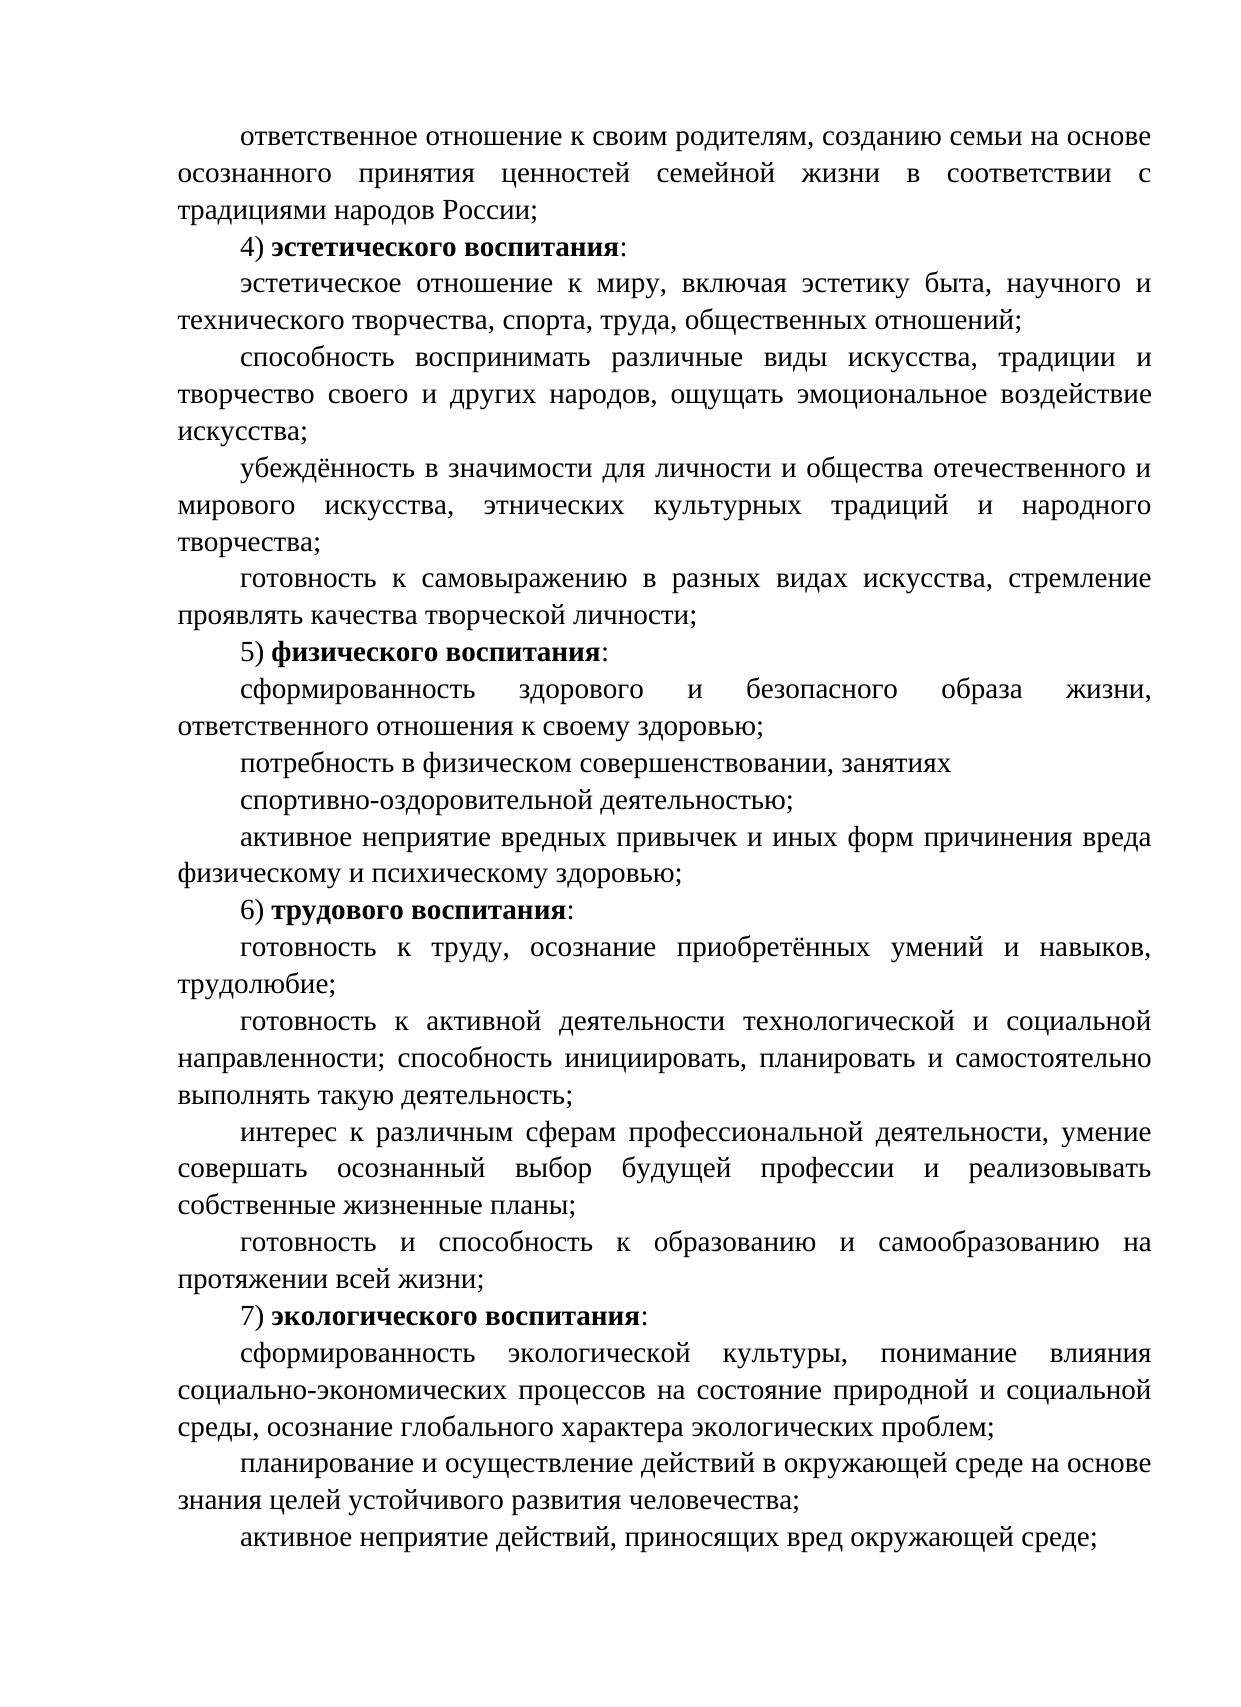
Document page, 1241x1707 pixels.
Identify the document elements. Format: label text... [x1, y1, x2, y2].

text планирование и осуществление действий в окружающей среде на основе знания целей устойчивого развития человечества; [177, 1446, 1152, 1516]
text 4) эстетического воспитания: [177, 229, 1152, 262]
text готовность к самовыражению в разных видах искусства, стремление проявлять качества творческой личности; [177, 561, 1152, 631]
text способность воспринимать различные виды искусства, традиции и творчество своего и других народов, ощущать эмоциональное воздействие искусства; [177, 339, 1152, 447]
text активное неприятие действий, приносящих вред окружающей среде; [177, 1519, 1152, 1553]
text активное неприятие вредных привычек и иных форм причинения вреда физическому и психическому здоровью; [177, 819, 1152, 889]
text 6) трудового воспитания: [177, 892, 1152, 926]
text интерес к различным сферам профессиональной деятельности, умение совершать осознанный выбор будущей профессии и реализовывать собственные жизненные планы; [177, 1114, 1152, 1221]
text эстетическое отношение к миру, включая эстетику быта, научного и технического творчества, спорта, труда, общественных отношений; [177, 266, 1152, 336]
text готовность к активной деятельности технологической и социальной направленности; способность инициировать, планировать и самостоятельно выполнять такую деятельность; [177, 1003, 1152, 1110]
text ответственное отношение к своим родителям, созданию семьи на основе осознанного принятия ценностей семейной жизни в соответствии с традициями народов России; [177, 118, 1152, 225]
text 5) физического воспитания: [177, 634, 1152, 668]
text 7) экологического воспитания: [177, 1298, 1152, 1332]
text потребность в физическом совершенствовании, занятиях [177, 745, 1152, 778]
text сформированность здорового и безопасного образа жизни, ответственного отношения к своему здоровью; [177, 671, 1152, 742]
text убеждённость в значимости для личности и общества отечественного и мирового искусства, этнических культурных традиций и народного творчества; [177, 450, 1152, 557]
text готовность и способность к образованию и самообразованию на протяжении всей жизни; [177, 1224, 1152, 1295]
text готовность к труду, осознание приобретённых умений и навыков, трудолюбие; [177, 929, 1152, 1000]
text сформированность экологической культуры, понимание влияния социально-экономических процессов на состояние природной и социальной среды, осознание глобального характера экологических проблем; [177, 1335, 1152, 1442]
text спортивно-оздоровительной деятельностью; [177, 782, 1152, 815]
